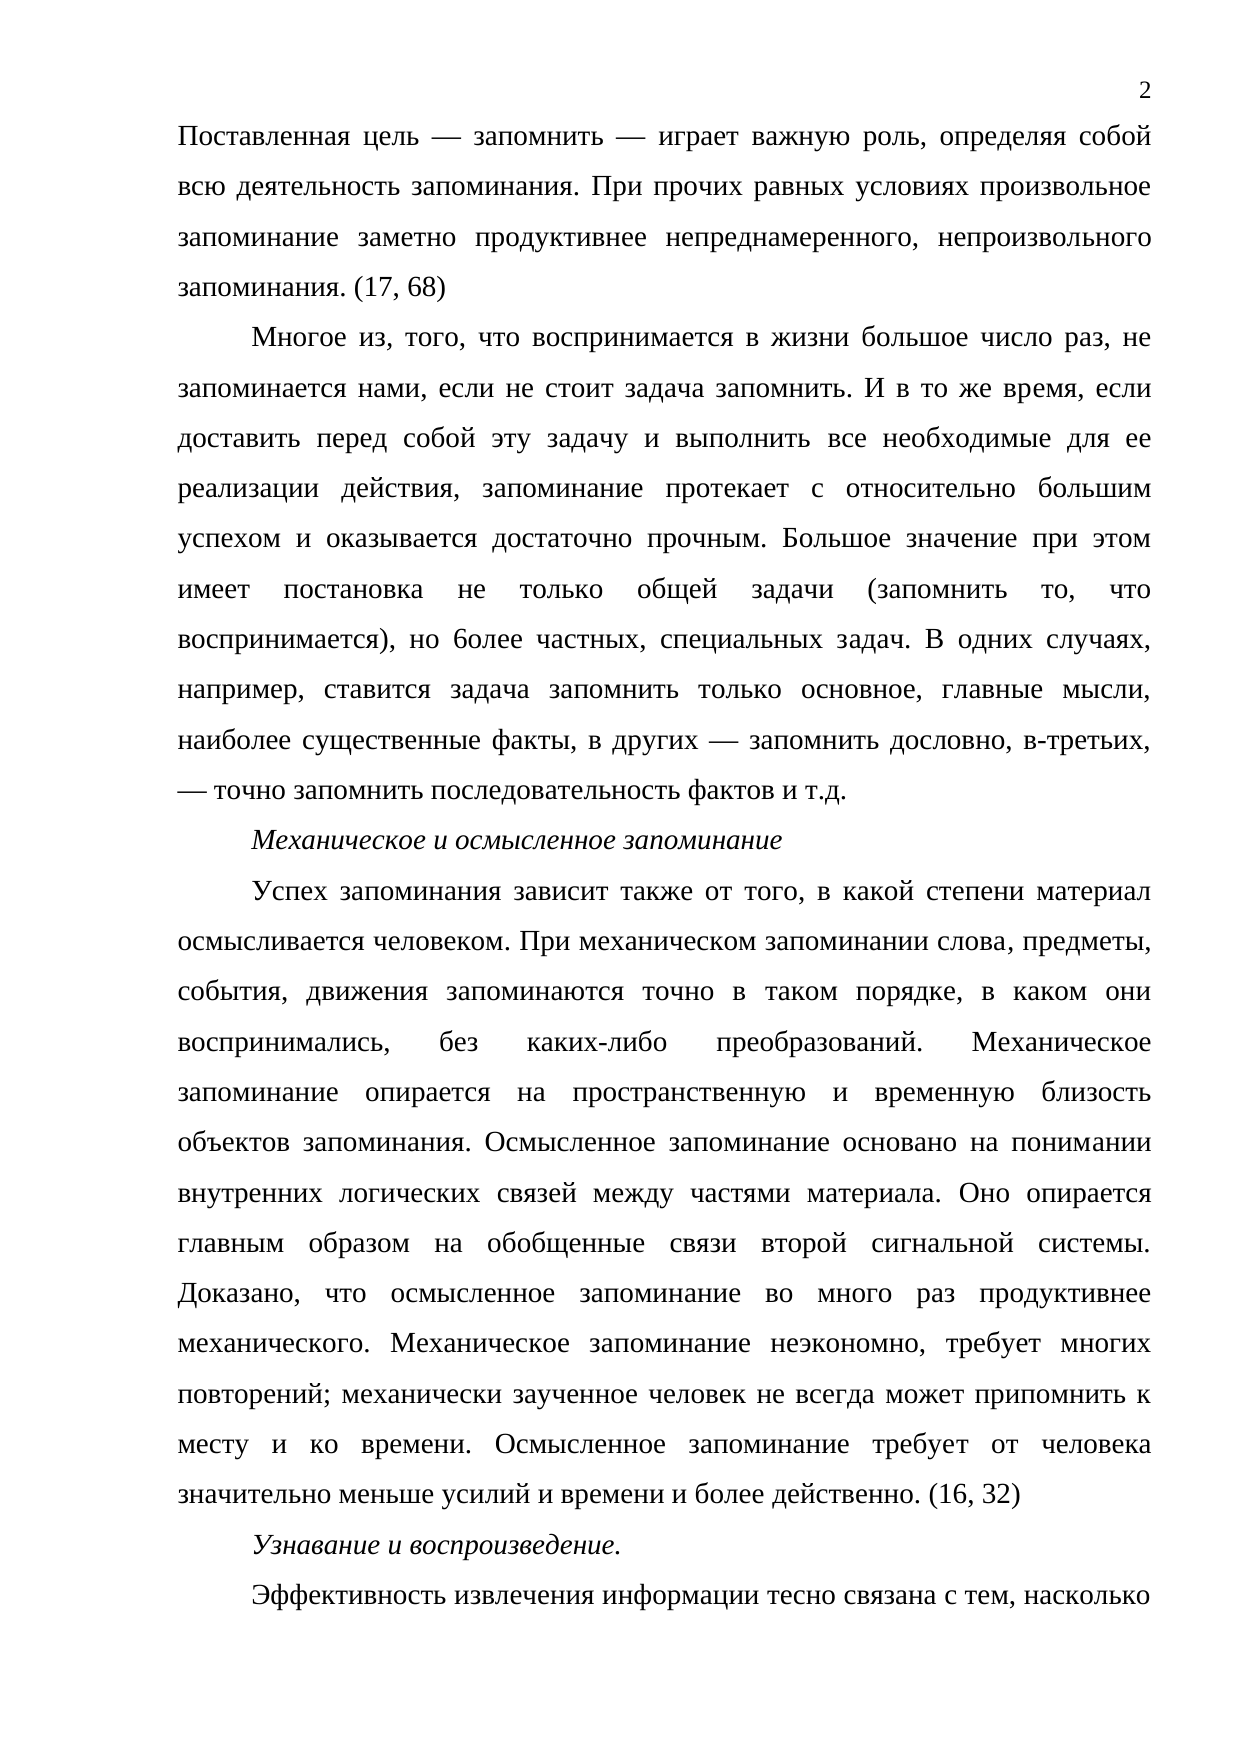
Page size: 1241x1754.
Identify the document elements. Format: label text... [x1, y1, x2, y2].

text Узнавание и воспроизведение. [177, 1527, 1152, 1560]
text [177, 1577, 1152, 1611]
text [177, 118, 1152, 303]
text Механическое и осмысленное запоминание [177, 822, 1152, 856]
text Многое из, того, что воспринимается в жизни большое число раз, не запоминается нами, если не стоит задача запомнить. И в то же время, если доставить перед собой эту задачу и выполнить вce необходимые для ее реализации действия, запоминание протекает с относительно большим успехом и оказывается достаточно прочным. Большое значение при этом имеет постановка не только общей задачи (запомнить то, что воспринимается), но 6олее частных, специальных задач. В одних случаях, например, ставится задача запомнить только основное, главные мысли, наиболее существенные факты, в других — запомнить дословно, в-третьих, — точно запомнить последовательность фактов и т.д. [177, 319, 1152, 806]
text Успех запоминания зависит также от того, в какой степени материал осмысливается человеком. При механическом запоминании слова, предметы, события, движения запоминаются точно в таком порядке, в каком они воспринимались, без каких-либо преобразований. Механическое запоминание опирается на пространственную и временную близость объектов запоминания. Осмысленное запоминание основано на понимании внутренних логических связей между частями материала. Оно опирается главным образом на обобщенные связи второй сигнальной системы. Доказано, что осмысленное запоминание во много раз продуктивнее механического. Механическое запоминание неэкономно, требует многих повторений; механически заученное человек не всегда может припомнить к месту и ко времени. Осмысленное запоминание требует от человека значительно меньше усилий и времени и более действенно. (16, 32) [177, 873, 1152, 1510]
